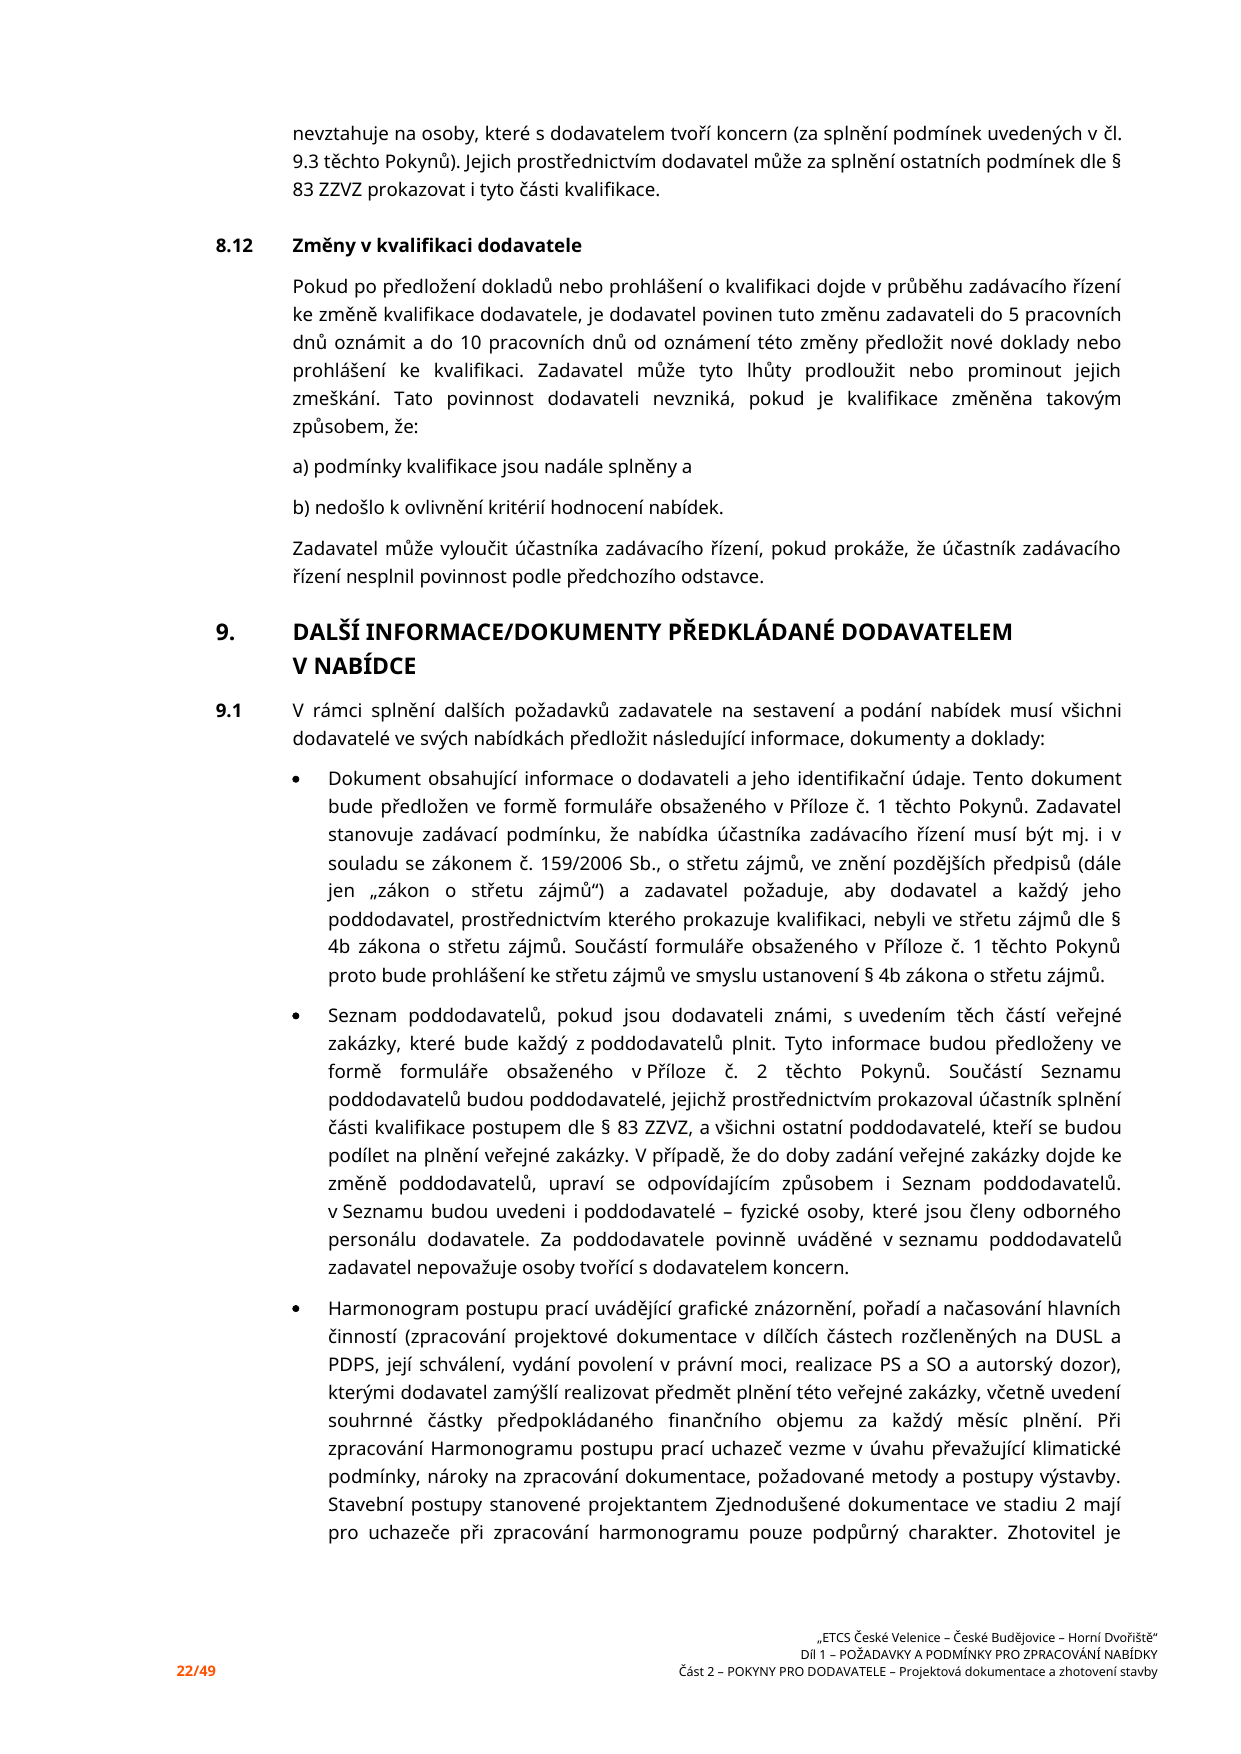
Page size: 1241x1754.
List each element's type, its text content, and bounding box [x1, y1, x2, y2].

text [292, 121, 1122, 202]
list a) podmínky kvalifikace jsou nadále splněny a [292, 454, 1122, 479]
text V rámci splnění dalších požadavků zadavatele na sestavení a podání nabídek musí všichni dodavatelé ve svých nabídkách předložit následující informace, dokumenty a doklady: [216, 697, 1122, 751]
list b) nedošlo k ovlivnění kritérií hodnocení nabídek. [292, 494, 1122, 520]
text Dokument obsahující informace o dodavateli a jeho identifikační údaje. Tento dokument bude předložen ve formě formuláře obsaženého v Příloze č. 1 těchto Pokynů. Zadavatel stanovuje zadávací podmínku, že nabídka účastníka zadávacího řízení musí být mj. i v souladu se zákonem č. 159/2006 Sb., o střetu zájmů, ve znění pozdějších předpisů (dále jen „zákon o střetu zájmů“) a zadavatel požaduje, aby dodavatel a každý jeho poddodavatel, prostřednictvím kterého prokazuje kvalifikaci, nebyli ve střetu zájmů dle § 4b zákona o střetu zájmů. Součástí formuláře obsaženého v Příloze č. 1 těchto Pokynů proto bude prohlášení ke střetu zájmů ve smyslu ustanovení § 4b zákona o střetu zájmů. [292, 766, 1122, 987]
list Pokud po předložení dokladů nebo prohlášení o kvalifikaci dojde v průběhu zadávacího řízení ke změně kvalifikace dodavatele, je dodavatel povinen tuto změnu zadavateli do 5 pracovních dnů oznámit a do 10 pracovních dnů od oznámení této změny předložit nové doklady nebo prohlášení ke kvalifikaci. Zadavatel může tyto lhůty prodloužit nebo prominout jejich zmeškání. Tato povinnost dodavateli nevzniká, pokud je kvalifikace změněna takovým způsobem, že: [292, 273, 1122, 439]
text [292, 1295, 1122, 1545]
text Změny v kvalifikaci dodavatele [216, 233, 1122, 258]
list Zadavatel může vyloučit účastníka zadávacího řízení, pokud prokáže, že účastník zadávacího řízení nesplnil povinnost podle předchozího odstavce. [292, 535, 1122, 588]
text DALŠÍ INFORMACE/DOKUMENTY PŘEDKLÁDANÉ DODAVATELEM v NABÍDCE [216, 616, 1122, 682]
text Seznam poddodavatelů, pokud jsou dodavateli známi, s uvedením těch částí veřejné zakázky, které bude každý z poddodavatelů plnit. Tyto informace budou předloženy ve formě formuláře obsaženého v Příloze č. 2 těchto Pokynů. Součástí Seznamu poddodavatelů budou poddodavatelé, jejichž prostřednictvím prokazoval účastník splnění části kvalifikace postupem dle § 83 ZZVZ, a všichni ostatní poddodavatelé, kteří se budou podílet na plnění veřejné zakázky. V případě, že do doby zadání veřejné zakázky dojde ke změně poddodavatelů, upraví se odpovídajícím způsobem i Seznam poddodavatelů. v Seznamu budou uvedeni i poddodavatelé – fyzické osoby, které jsou členy odborného personálu dodavatele. Za poddodavatele povinně uváděné v seznamu poddodavatelů zadavatel nepovažuje osoby tvořící s dodavatelem koncern. [292, 1002, 1122, 1280]
